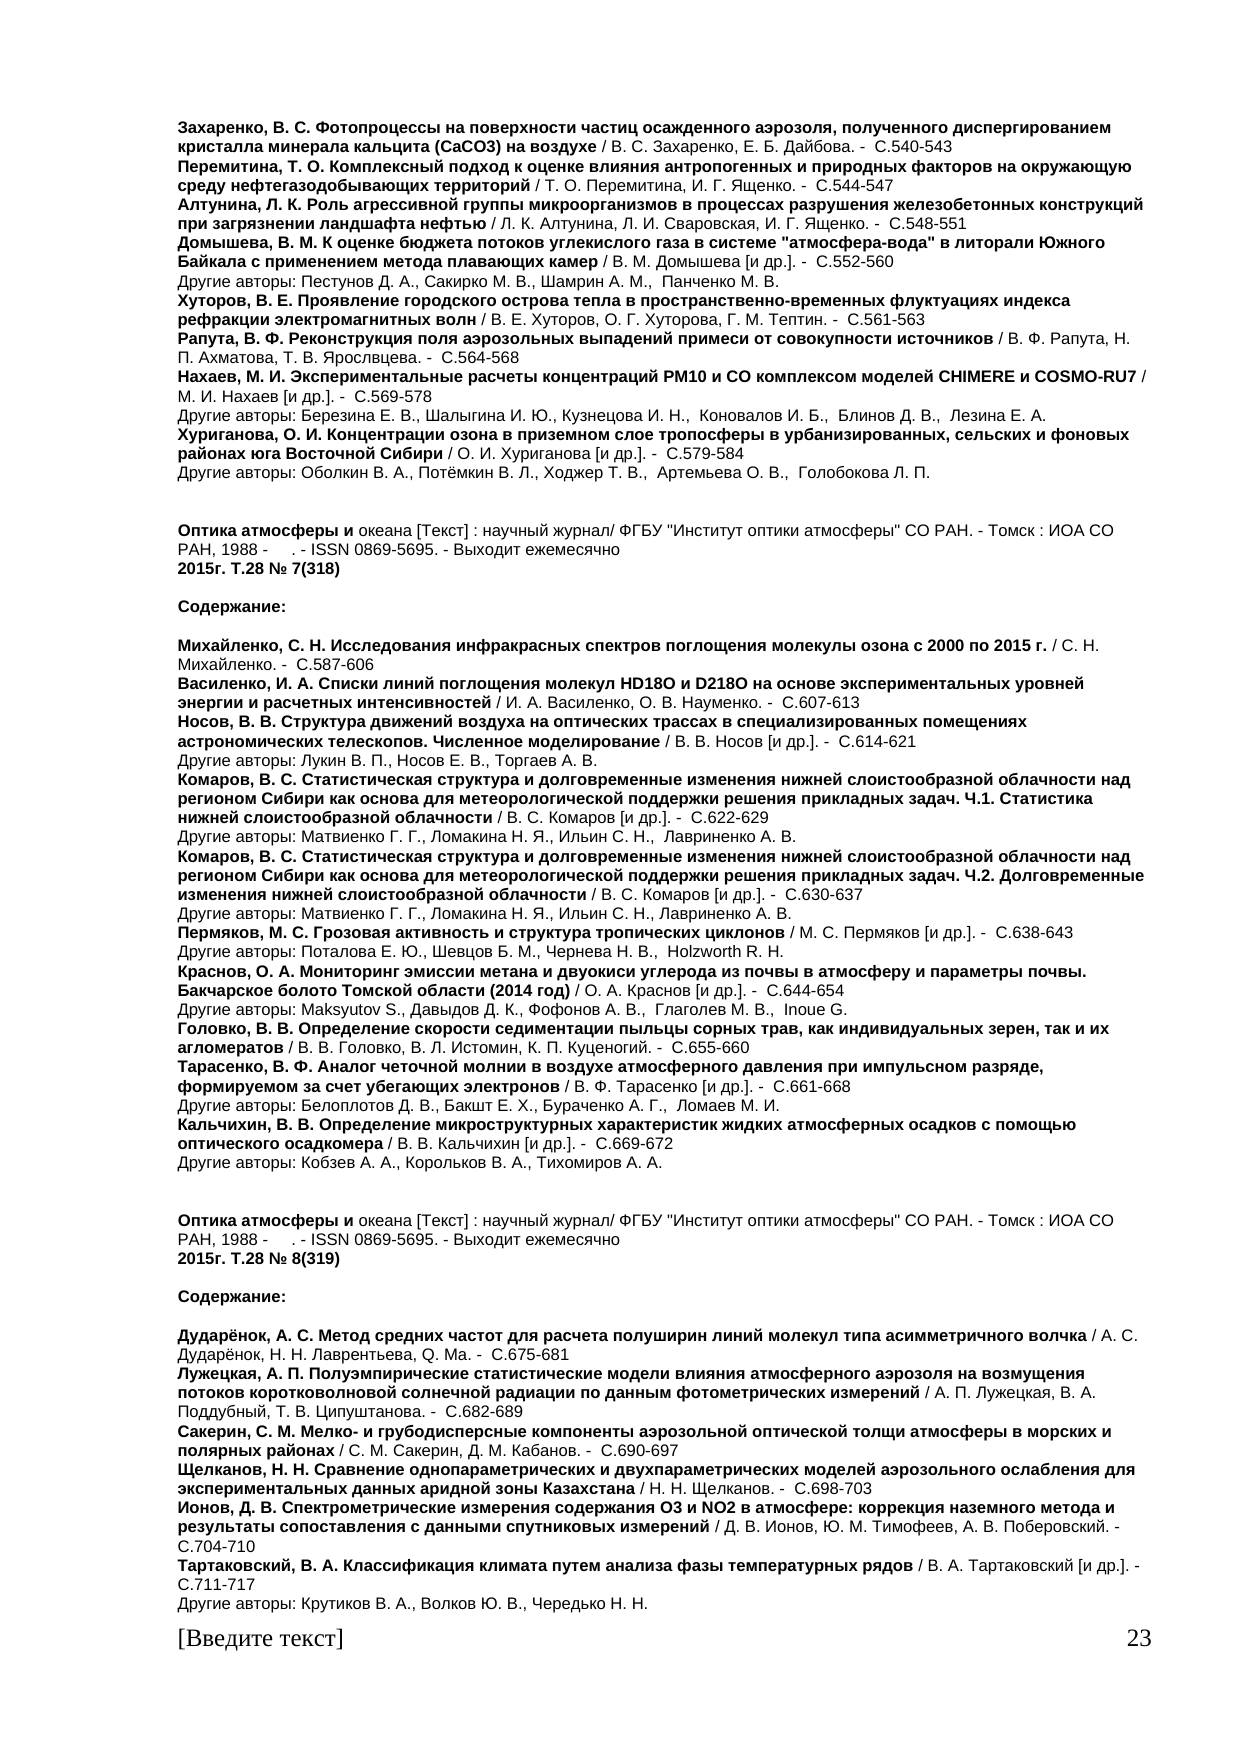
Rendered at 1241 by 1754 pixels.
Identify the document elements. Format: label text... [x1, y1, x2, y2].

text Другие авторы: Пестунов Д. А., Сакирко М. В., Шамрин А. М., Панченко М. В. [177, 271, 1152, 291]
text Михайленко, С. Н. Исследования инфракрасных спектров поглощения молекулы озона с 2000 по . / С. Н. Михайленко. - С.587-606 [177, 636, 1152, 674]
text Хуриганова, О. И. Концентрации озона в приземном слое тропосферы в урбанизированных, сельских и фоновых районах юга Восточной Сибири / О. И. Хуриганова [и др.]. - С.579-584 [177, 425, 1152, 463]
text Щелканов, Н. Н. Сравнение однопараметрических и двухпараметрических моделей аэрозольного ослабления для экспериментальных данных аридной зоны Казахстана / Н. Н. Щелканов. - С.698-703 [177, 1460, 1152, 1498]
text Хуторов, В. Е. Проявление городского острова тепла в пространственно-временных флуктуациях индекса рефракции электромагнитных волн / В. Е. Хуторов, О. Г. Хуторова, Г. М. Тептин. - С.561-563 [177, 291, 1152, 329]
text Тартаковский, В. А. Классификация климата путем анализа фазы температурных рядов / В. А. Тартаковский [и др.]. - С.711-717 [177, 1556, 1152, 1594]
text Другие авторы: Березина Е. В., Шалыгина И. Ю., Кузнецова И. Н., Коновалов И. Б., Блинов Д. В., Лезина Е. А. [177, 406, 1152, 425]
text Другие авторы: Матвиенко Г. Г., Ломакина Н. Я., Ильин С. Н., Лавриненко А. В. [177, 904, 1152, 923]
text Другие авторы: Поталова Е. Ю., Шевцов Б. М., Чернева Н. В., Holzworth R. H. [177, 942, 1152, 961]
text Другие авторы: Оболкин В. А., Потёмкин В. Л., Ходжер Т. В., Артемьева О. В., Голобокова Л. П. [177, 463, 1152, 482]
text Содержание: [177, 1287, 1152, 1306]
text Кальчихин, В. В. Определение микроструктурных характеристик жидких атмосферных осадков с помощью оптического осадкомера / В. В. Кальчихин [и др.]. - С.669-672 [177, 1115, 1152, 1153]
text Ионов, Д. В. Спектрометрические измерения содержания O3 и NO2 в атмосфере: коррекция наземного метода и результаты сопоставления с данными спутниковых измерений / Д. В. Ионов, Ю. М. Тимофеев, А. В. Поберовский. - С.704-710 [177, 1498, 1152, 1556]
text Комаров, В. С. Статистическая структура и долговременные изменения нижней слоистообразной облачности над регионом Сибири как основа для метеорологической поддержки решения прикладных задач. Ч.1. Статистика нижней слоистообразной облачности / В. С. Комаров [и др.]. - С.622-629 [177, 770, 1152, 827]
text Другие авторы: Лукин В. П., Носов Е. В., Торгаев А. В. [177, 751, 1152, 770]
text 2015г. Т.28 № 7(318) [177, 559, 1152, 578]
text 2015г. Т.28 № 8(319) [177, 1249, 1152, 1268]
text Носов, В. В. Структура движений воздуха на оптических трассах в специализированных помещениях астрономических телескопов. Численное моделирование / В. В. Носов [и др.]. - С.614-621 [177, 712, 1152, 751]
text Пермяков, М. С. Грозовая активность и структура тропических циклонов / М. С. Пермяков [и др.]. - С.638-643 [177, 923, 1152, 942]
text Оптика атмосферы и океана [Текст] : научный журнал/ ФГБУ "Институт оптики атмосферы" СО РАН. - Томск : ИОА СО РАН, 1988 - . - ISSN 0869-5695. - Выходит ежемесячно [177, 1211, 1152, 1249]
text Нахаев, М. И. Экспериментальные расчеты концентраций PM10 и CO комплексом моделей CHIMERE и COSMO-RU7 / М. И. Нахаев [и др.]. - С.569-578 [177, 367, 1152, 406]
text Тарасенко, В. Ф. Аналог четочной молнии в воздухе атмосферного давления при импульсном разряде, формируемом за счет убегающих электронов / В. Ф. Тарасенко [и др.]. - С.661-668 [177, 1057, 1152, 1096]
text Содержание: [177, 597, 1152, 616]
text Домышева, В. М. К оценке бюджета потоков углекислого газа в системе "атмосфера-вода" в литорали Южного Байкала с применением метода плавающих камер / В. М. Домышева [и др.]. - С.552-560 [177, 233, 1152, 271]
text Лужецкая, А. П. Полуэмпирические статистические модели влияния атмосферного аэрозоля на возмущения потоков коротковолновой солнечной радиации по данным фотометрических измерений / А. П. Лужецкая, В. А. Поддубный, Т. В. Ципуштанова. - С.682-689 [177, 1364, 1152, 1421]
text Другие авторы: Крутиков В. А., Волков Ю. В., Чередько Н. Н. [177, 1594, 1152, 1613]
text Другие авторы: Maksyutov S., Давыдов Д. К., Фофонов А. В., Глаголев М. В., Inoue G. [177, 1000, 1152, 1019]
text Алтунина, Л. К. Роль агрессивной группы микроорганизмов в процессах разрушения железобетонных конструкций при загрязнении ландшафта нефтью / Л. К. Алтунина, Л. И. Сваровская, И. Г. Ященко. - С.548-551 [177, 195, 1152, 233]
text Комаров, В. С. Статистическая структура и долговременные изменения нижней слоистообразной облачности над регионом Сибири как основа для метеорологической поддержки решения прикладных задач. Ч.2. Долговременные изменения нижней слоистообразной облачности / В. С. Комаров [и др.]. - С.630-637 [177, 846, 1152, 904]
text Захаренко, В. С. Фотопроцессы на поверхности частиц осажденного аэрозоля, полученного диспергированием кристалла минерала кальцита (CaCO3) на воздухе / В. С. Захаренко, Е. Б. Дайбова. - С.540-543 [177, 118, 1152, 156]
text Василенко, И. А. Списки линий поглощения молекул HD18O и D218O на основе экспериментальных уровней энергии и расчетных интенсивностей / И. А. Василенко, О. В. Науменко. - С.607-613 [177, 674, 1152, 712]
text Сакерин, С. М. Мелко- и грубодисперсные компоненты аэрозольной оптической толщи атмосферы в морских и полярных районах / С. М. Сакерин, Д. М. Кабанов. - С.690-697 [177, 1421, 1152, 1460]
text Головко, В. В. Определение скорости седиментации пыльцы сорных трав, как индивидуальных зерен, так и их агломератов / В. В. Головко, В. Л. Истомин, К. П. Куценогий. - С.655-660 [177, 1019, 1152, 1057]
text Дударёнок, А. С. Метод средних частот для расчета полуширин линий молекул типа асимметричного волчка / А. С. Дударёнок, Н. Н. Лаврентьева, Q. Ма. - С.675-681 [177, 1326, 1152, 1364]
text Другие авторы: Кобзев А. А., Корольков В. А., Тихомиров А. А. [177, 1153, 1152, 1172]
text Краснов, О. А. Мониторинг эмиссии метана и двуокиси углерода из почвы в атмосферу и параметры почвы. Бакчарское болото Томской области (2014 год) / О. А. Краснов [и др.]. - С.644-654 [177, 961, 1152, 1000]
text Другие авторы: Матвиенко Г. Г., Ломакина Н. Я., Ильин С. Н., Лавриненко А. В. [177, 827, 1152, 846]
text Оптика атмосферы и океана [Текст] : научный журнал/ ФГБУ "Институт оптики атмосферы" СО РАН. - Томск : ИОА СО РАН, 1988 - . - ISSN 0869-5695. - Выходит ежемесячно [177, 521, 1152, 559]
text Другие авторы: Белоплотов Д. В., Бакшт Е. Х., Бураченко А. Г., Ломаев М. И. [177, 1096, 1152, 1115]
text Рапута, В. Ф. Реконструкция поля аэрозольных выпадений примеси от совокупности источников / В. Ф. Рапута, Н. П. Ахматова, Т. В. Ярослвцева. - С.564-568 [177, 329, 1152, 367]
text Перемитина, Т. О. Комплексный подход к оценке влияния антропогенных и природных факторов на окружающую среду нефтегазодобывающих территорий / Т. О. Перемитина, И. Г. Ященко. - С.544-547 [177, 156, 1152, 195]
